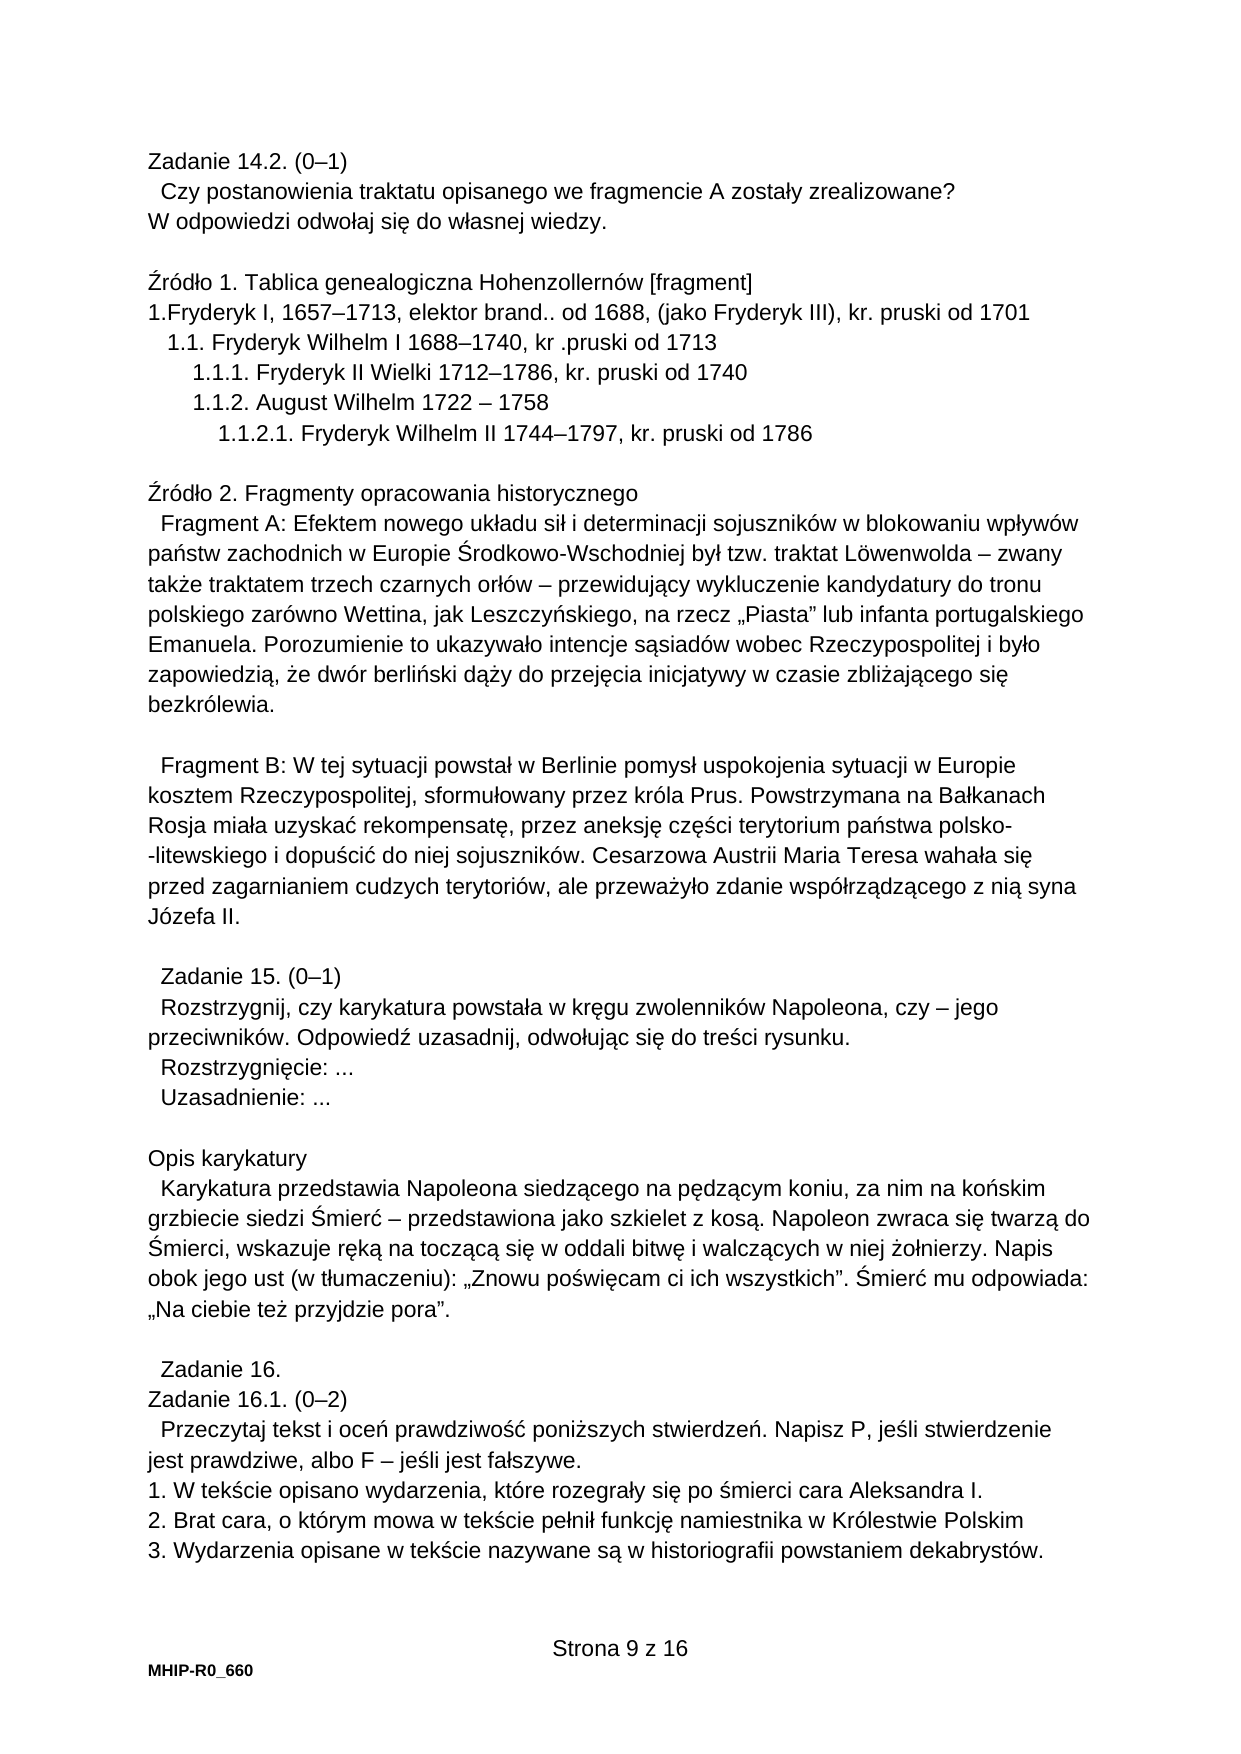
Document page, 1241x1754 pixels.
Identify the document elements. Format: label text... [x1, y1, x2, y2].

text Przeczytaj tekst i oceń prawdziwość poniższych stwierdzeń. Napisz P, jeśli stwierdzenie jest prawdziwe, albo F – jeśli jest fałszywe. [148, 1416, 1093, 1473]
text Karykatura przedstawia Napoleona siedzącego na pędzącym koniu, za nim na końskim grzbiecie siedzi Śmierć – przedstawiona jako szkielet z kosą. Napoleon zwraca się twarzą do Śmierci, wskazuje ręką na toczącą się w oddali bitwę i walczących w niej żołnierzy. Napis obok jego ust (w tłumaczeniu): „Znowu poświęcam ci ich wszystkich”. Śmierć mu odpowiada: „Na ciebie też przyjdzie pora”. [148, 1175, 1093, 1322]
text 1.Fryderyk I, 1657–1713, elektor brand.. od 1688, (jako Fryderyk III), kr. pruski od 1701 [148, 299, 1093, 325]
text Zadanie 15. (0–1) [148, 963, 1093, 989]
text 1.1.2. August Wilhelm 1722 – 1758 [148, 389, 1093, 416]
text Opis karykatury [148, 1144, 1093, 1171]
text Źródło 2. Fragmenty opracowania historycznego [148, 480, 1093, 506]
text Czy postanowienia traktatu opisanego we fragmencie A zostały zrealizowane? W odpowiedzi odwołaj się do własnej wiedzy. [148, 178, 1093, 234]
text 1.1.2.1. Fryderyk Wilhelm II 1744–1797, kr. pruski od 1786 [148, 419, 1093, 446]
text Uzasadnienie: ... [148, 1084, 1093, 1110]
text 3. Wydarzenia opisane w tekście nazywane są w historiografii powstaniem dekabrystów. [148, 1537, 1093, 1563]
text Fragment B: W tej sytuacji powstał w Berlinie pomysł uspokojenia sytuacji w Europie kosztem Rzeczypospolitej, sformułowany przez króla Prus. Powstrzymana na Bałkanach Rosja miała uzyskać rekompensatę, przez aneksję części terytorium państwa polsko- [148, 752, 1093, 838]
text 1. W tekście opisano wydarzenia, które rozegrały się po śmierci cara Aleksandra I. [148, 1477, 1093, 1503]
text 1.1.1. Fryderyk II Wielki 1712–1786, kr. pruski od 1740 [148, 359, 1093, 385]
text Zadanie 16.1. (0–2) [148, 1386, 1093, 1412]
text Fragment A: Efektem nowego układu sił i determinacji sojuszników w blokowaniu wpływów państw zachodnich w Europie Środkowo-Wschodniej był tzw. traktat Löwenwolda – zwany także traktatem trzech czarnych orłów – przewidujący wykluczenie kandydatury do tronu polskiego zarówno Wettina, jak Leszczyńskiego, na rzecz „Piasta” lub infanta portugalskiego Emanuela. Porozumienie to ukazywało intencje sąsiadów wobec Rzeczypospolitej i było zapowiedzią, że dwór berliński dąży do przejęcia inicjatywy w czasie zbliżającego się bezkrólewia. [148, 510, 1093, 718]
text Zadanie 14.2. (0–1) [148, 148, 1093, 174]
text 2. Brat cara, o którym mowa w tekście pełnił funkcję namiestnika w Królestwie Polskim [148, 1507, 1093, 1533]
text Źródło 1. Tablica genealogiczna Hohenzollernów [fragment] [148, 268, 1093, 295]
text Rozstrzygnięcie: ... [148, 1054, 1093, 1080]
text -litewskiego i dopuścić do niej sojuszników. Cesarzowa Austrii Maria Teresa wahała się przed zagarnianiem cudzych terytoriów, ale przeważyło zdanie współrządzącego z nią syna Józefa II. [148, 842, 1093, 929]
text 1.1. Fryderyk Wilhelm I 1688–1740, kr .pruski od 1713 [148, 329, 1093, 355]
text Zadanie 16. [148, 1356, 1093, 1382]
text Rozstrzygnij, czy karykatura powstała w kręgu zwolenników Napoleona, czy – jego przeciwników. Odpowiedź uzasadnij, odwołując się do treści rysunku. [148, 993, 1093, 1050]
